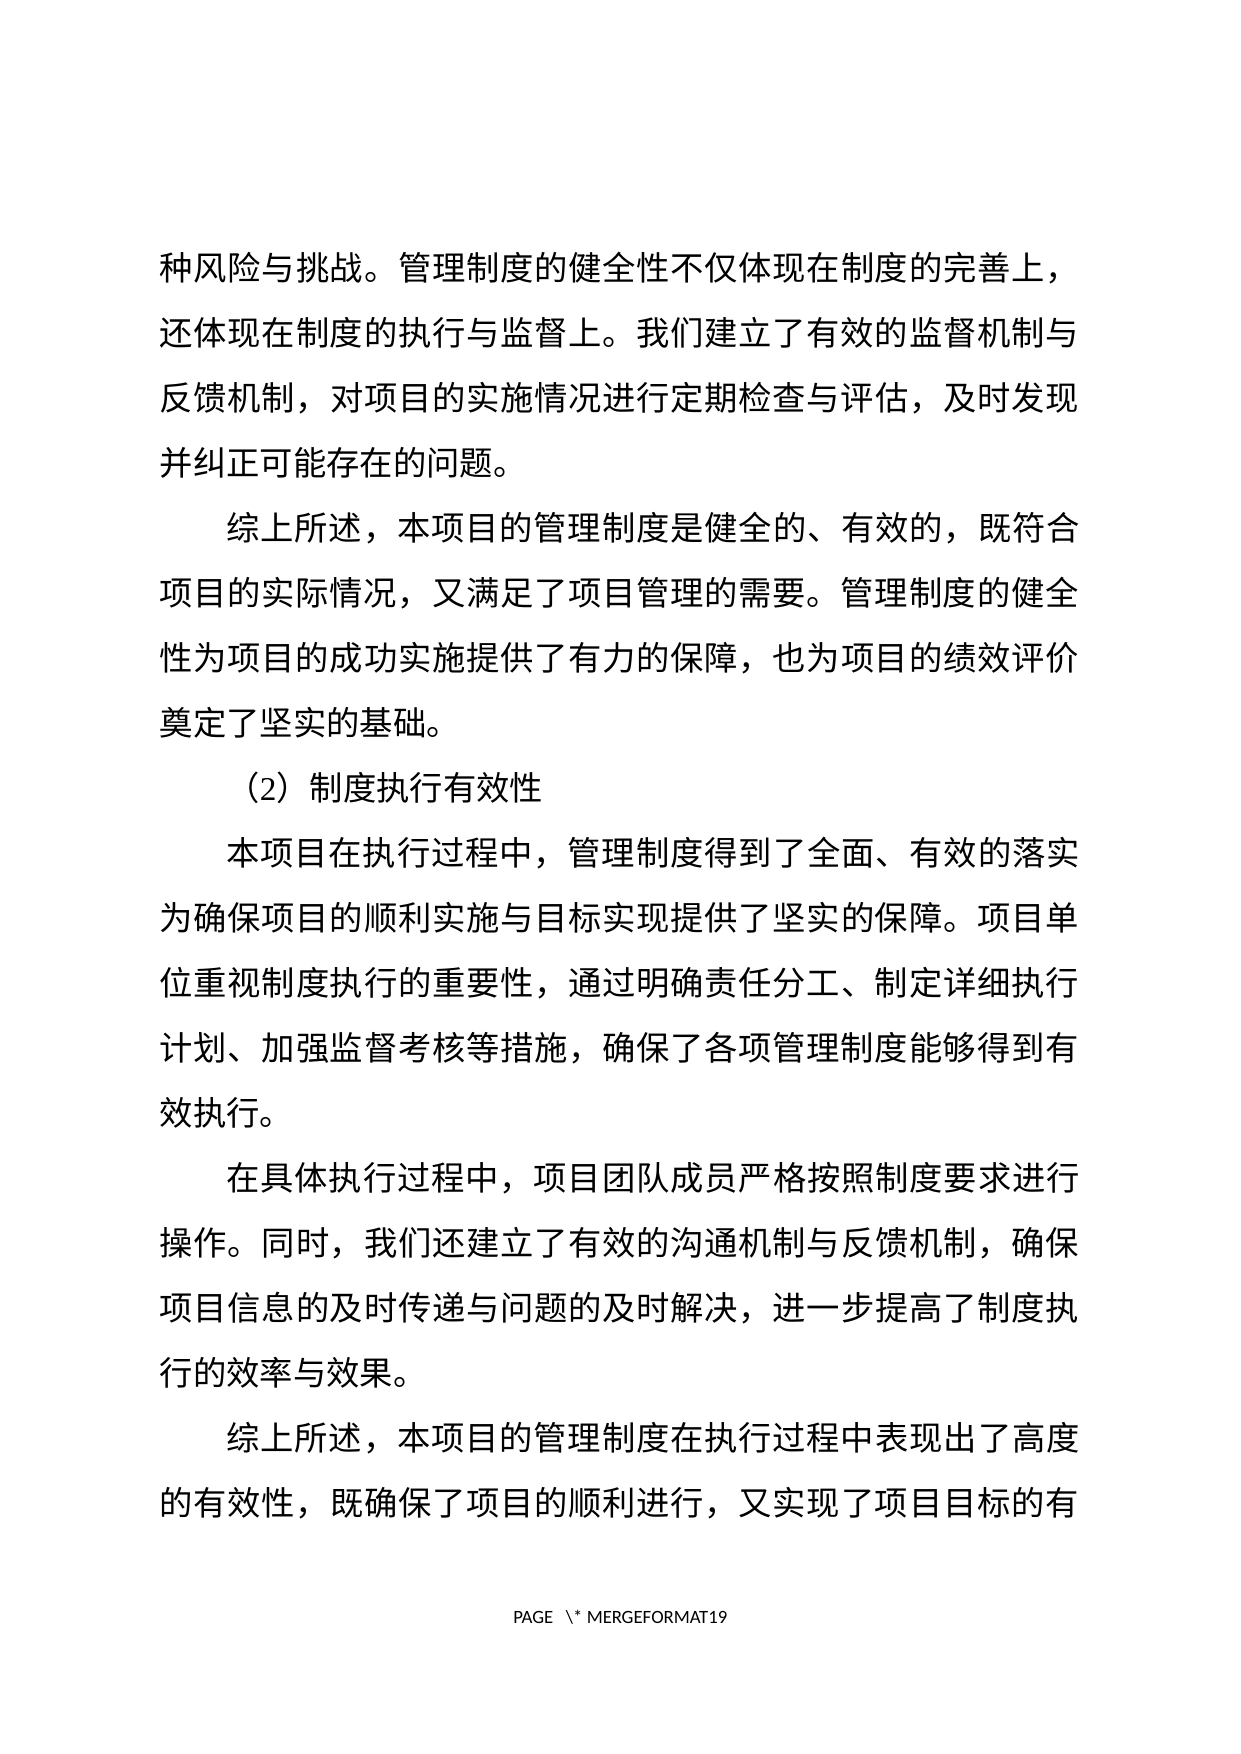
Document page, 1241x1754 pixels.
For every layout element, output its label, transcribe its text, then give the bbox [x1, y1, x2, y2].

text 在具体执行过程中，项目团队成员严格按照制度要求进行操作。同时，我们还建立了有效的沟通机制与反馈机制，确保项目信息的及时传递与问题的及时解决，进一步提高了制度执行的效率与效果。 [159, 1143, 1081, 1403]
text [159, 233, 1081, 493]
text （2）制度执行有效性 [159, 753, 1081, 818]
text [159, 1403, 1081, 1533]
text 本项目在执行过程中，管理制度得到了全面、有效的落实，为确保项目的顺利实施与目标实现提供了坚实的保障。项目单位重视制度执行的重要性，通过明确责任分工、制定详细执行计划、加强监督考核等措施，确保了各项管理制度能够得到有效执行。 [159, 818, 1081, 1143]
text 综上所述，本项目的管理制度是健全的、有效的，既符合项目的实际情况，又满足了项目管理的需要。管理制度的健全性为项目的成功实施提供了有力的保障，也为项目的绩效评价奠定了坚实的基础。 [159, 493, 1081, 753]
